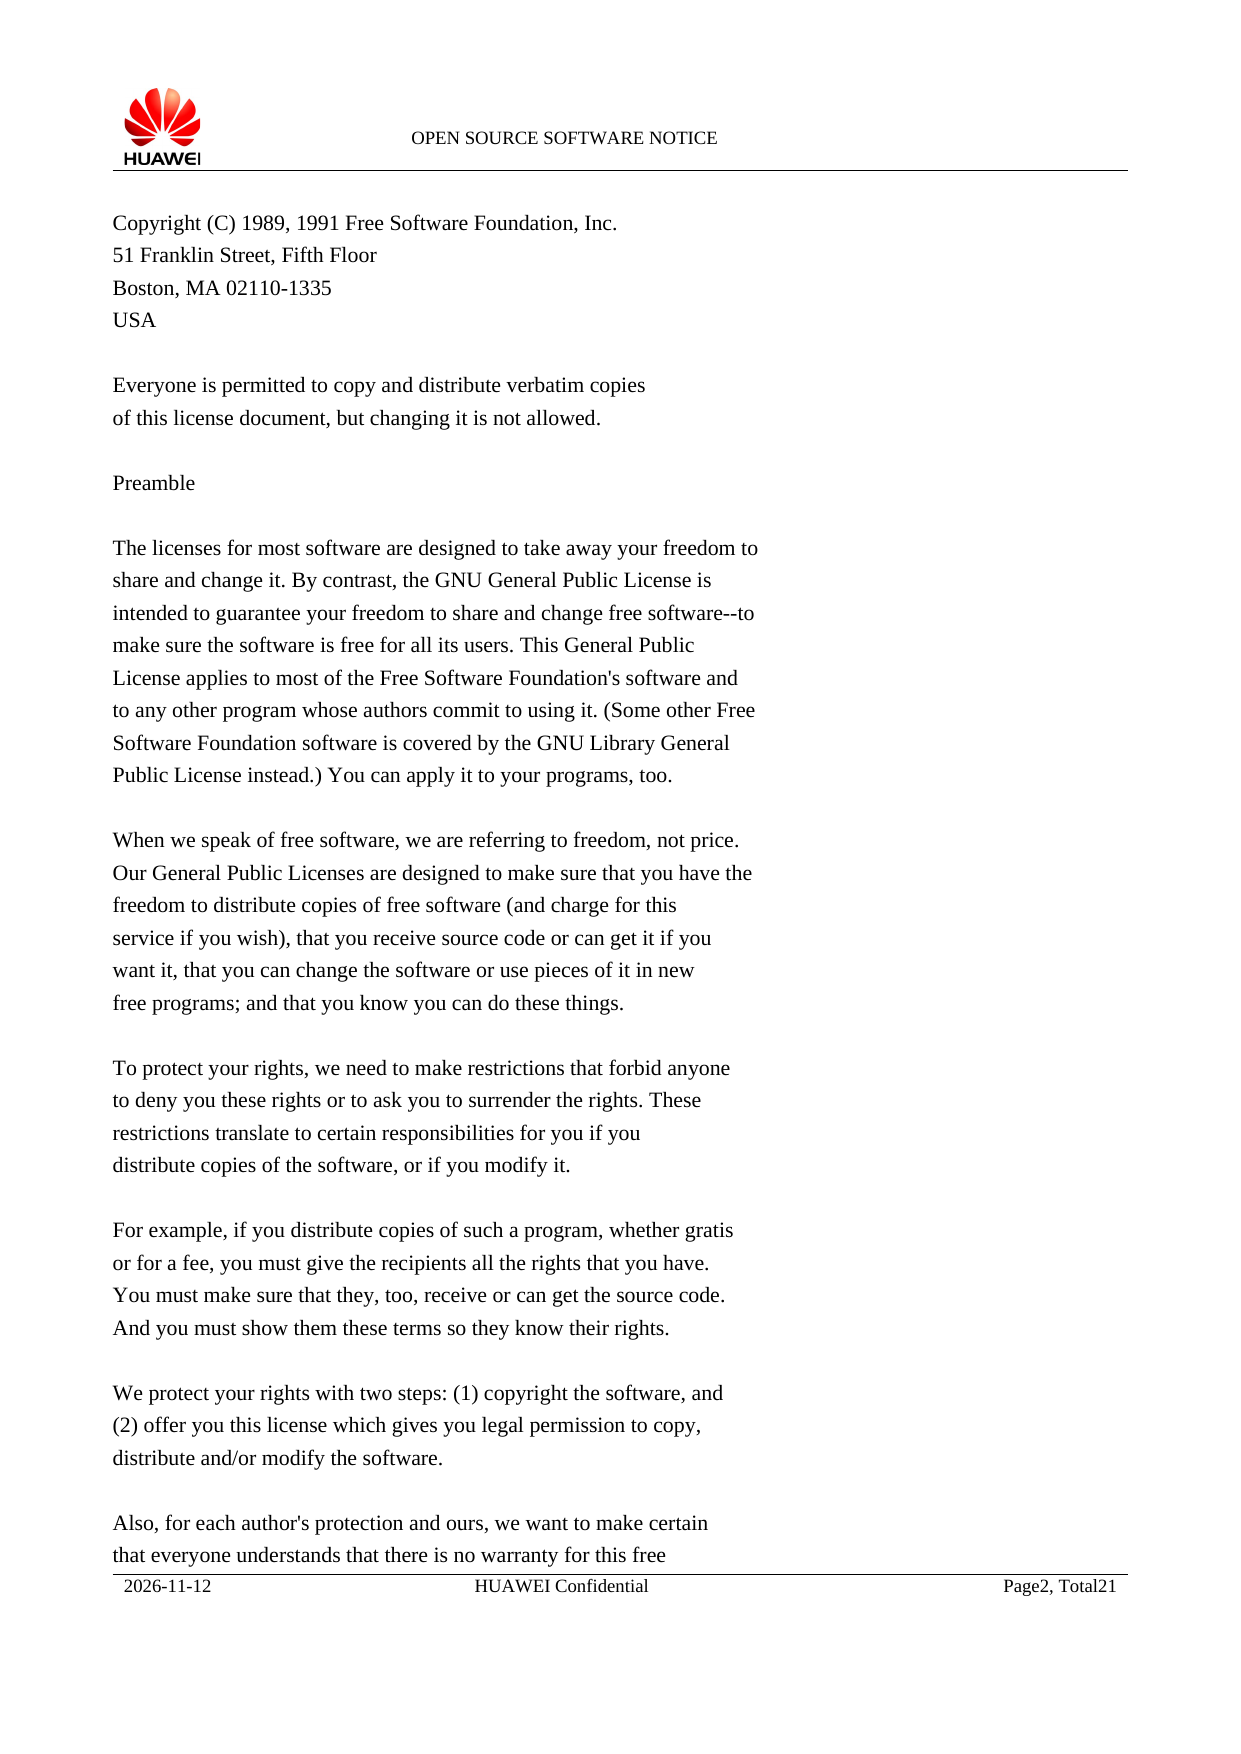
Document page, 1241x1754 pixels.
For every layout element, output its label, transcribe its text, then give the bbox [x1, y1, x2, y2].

text or for a fee, you must give the recipients all the rights that you have. [112, 1246, 1128, 1279]
text The licenses for most software are designed to take away your freedom to [112, 531, 1128, 564]
text that everyone understands that there is no warranty for this free [112, 1539, 1128, 1571]
text You must make sure that they, too, receive or can get the source code. [112, 1279, 1128, 1311]
text of this license document, but changing it is not allowed. [112, 401, 1128, 434]
picture [124, 88, 201, 165]
text Also, for each author's protection and ours, we want to make certain [112, 1506, 1128, 1539]
text Software Foundation software is covered by the GNU Library General [112, 726, 1128, 759]
text distribute copies of the software, or if you modify it. [112, 1149, 1128, 1181]
text make sure the software is free for all its users. This General Public [112, 629, 1128, 661]
text Preamble [112, 466, 1128, 499]
text To protect your rights, we need to make restrictions that forbid anyone [112, 1051, 1128, 1084]
text (2) offer you this license which gives you legal permission to copy, [112, 1409, 1128, 1441]
text to any other program whose authors commit to using it. (Some other Free [112, 694, 1128, 726]
text intended to guarantee your freedom to share and change free software--to [112, 596, 1128, 629]
text to deny you these rights or to ask you to surrender the rights. These [112, 1084, 1128, 1116]
text Copyright (C) 1989, 1991 Free Software Foundation, Inc. [112, 206, 1128, 239]
text 51 Franklin Street, Fifth Floor [112, 239, 1128, 271]
text When we speak of free software, we are referring to freedom, not price. [112, 824, 1128, 856]
text restrictions translate to certain responsibilities for you if you [112, 1116, 1128, 1149]
text For example, if you distribute copies of such a program, whether gratis [112, 1214, 1128, 1246]
text And you must show them these terms so they know their rights. [112, 1311, 1128, 1344]
text freedom to distribute copies of free software (and charge for this [112, 889, 1128, 921]
text Public License instead.) You can apply it to your programs, too. [112, 759, 1128, 791]
text want it, that you can change the software or use pieces of it in new [112, 954, 1128, 986]
text We protect your rights with two steps: (1) copyright the software, and [112, 1376, 1128, 1409]
text distribute and/or modify the software. [112, 1441, 1128, 1474]
text service if you wish), that you receive source code or can get it if you [112, 921, 1128, 954]
text License applies to most of the Free Software Foundation's software and [112, 661, 1128, 694]
text Our General Public Licenses are designed to make sure that you have the [112, 856, 1128, 889]
text free programs; and that you know you can do these things. [112, 986, 1128, 1019]
text USA [112, 304, 1128, 336]
text Boston, MA 02110-1335 [112, 271, 1128, 304]
text Everyone is permitted to copy and distribute verbatim copies [112, 369, 1128, 401]
text share and change it. By contrast, the GNU General Public License is [112, 564, 1128, 596]
